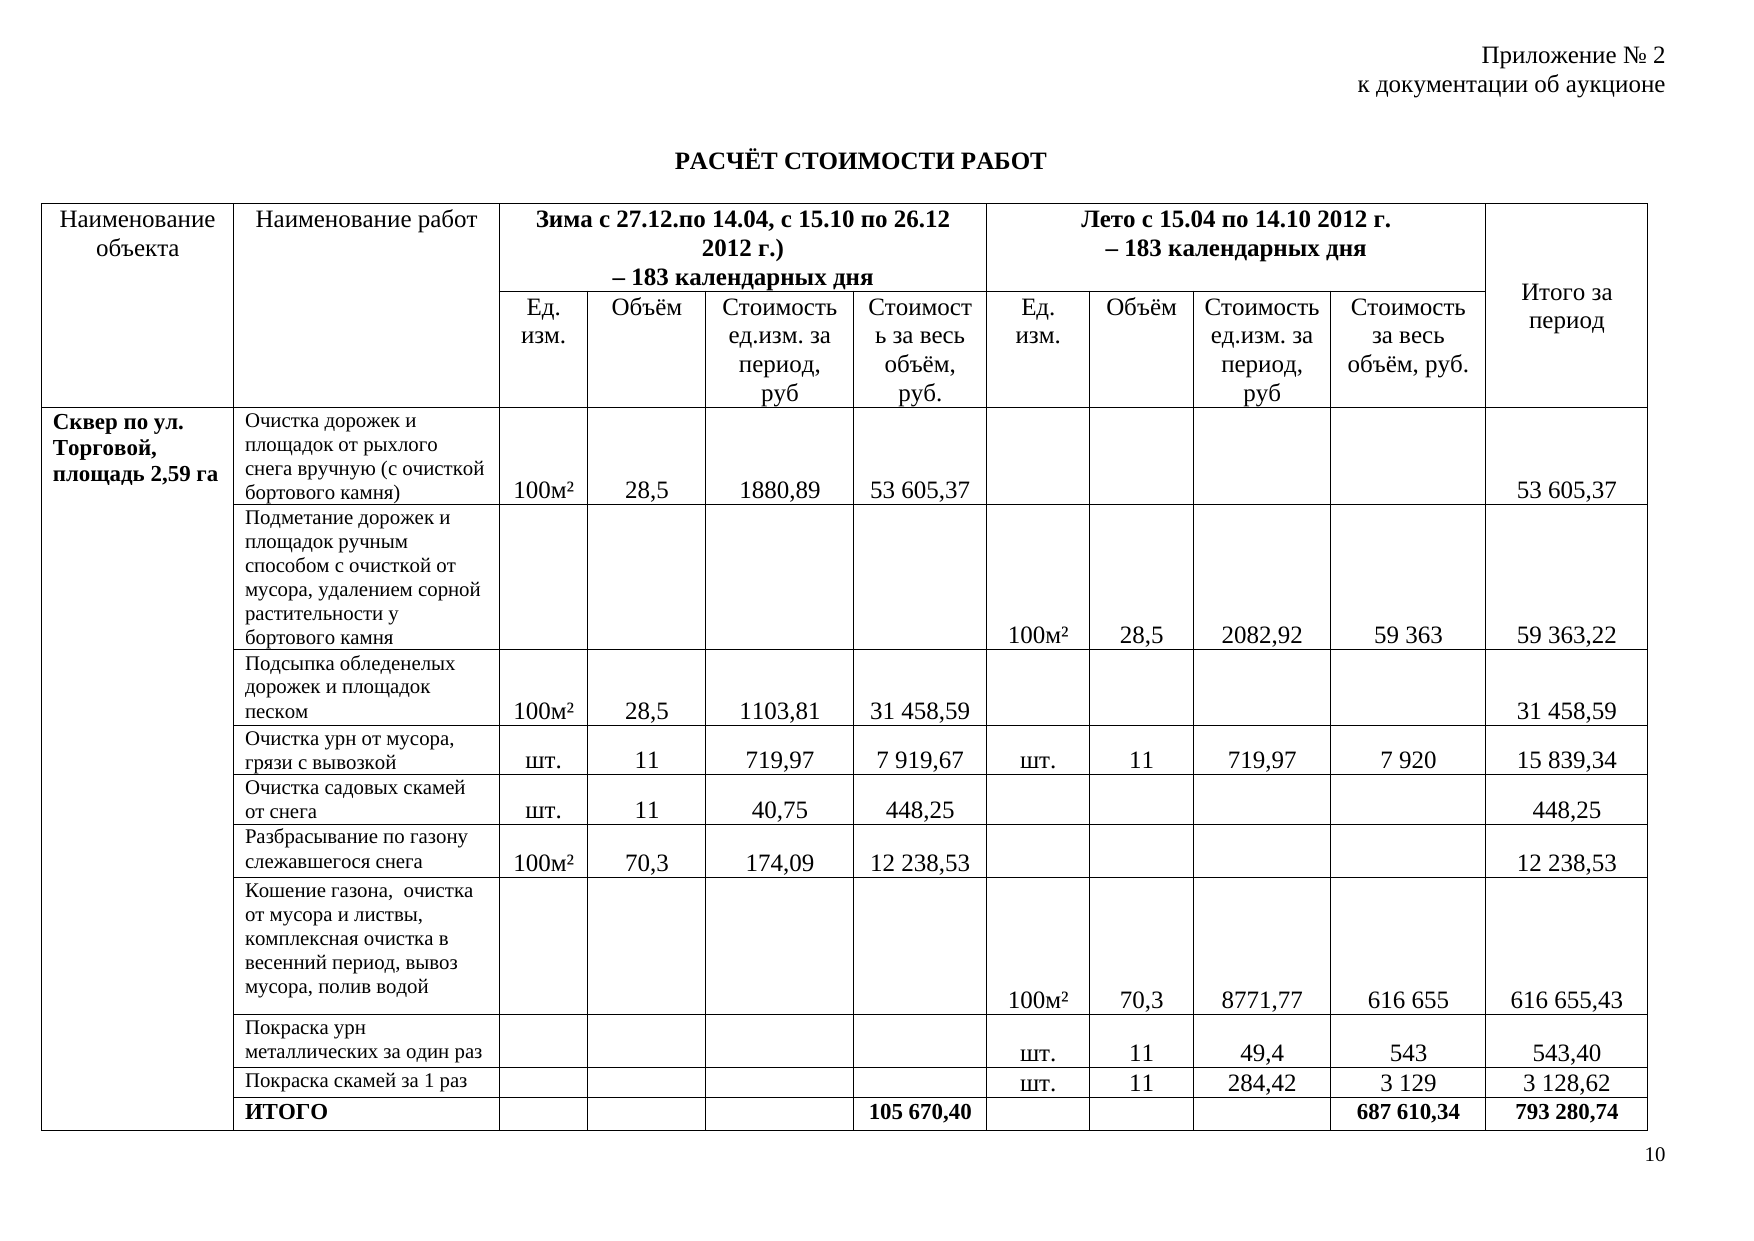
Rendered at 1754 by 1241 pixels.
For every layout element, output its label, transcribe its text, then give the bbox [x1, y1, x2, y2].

table_cell 3 128,62 [1486, 1068, 1647, 1097]
table_cell [500, 1015, 587, 1067]
table_cell 100м² [987, 505, 1089, 649]
table_cell 2082,92 [1194, 505, 1330, 649]
table_cell 59 363 [1331, 505, 1485, 649]
table_cell 31 458,59 [854, 650, 986, 724]
table_cell шт. [987, 726, 1089, 774]
table_cell 11 [588, 775, 705, 823]
table_cell [706, 1015, 853, 1067]
table_cell 11 [1090, 1068, 1193, 1097]
table_cell 174,09 [706, 825, 853, 877]
table_cell 53 605,37 [854, 408, 986, 504]
table_cell Покраска скамей за 1 раз [234, 1068, 499, 1097]
table_cell 543 [1331, 1015, 1485, 1067]
table_cell [1090, 825, 1193, 877]
table_header Наименование объекта [42, 204, 233, 407]
table_cell Сквер по ул. Торговой, площадь 2,59 га [42, 408, 233, 1130]
table_header Итого за период [1486, 204, 1647, 407]
table_cell [1194, 775, 1330, 823]
table_cell [854, 878, 986, 1014]
table_cell [706, 1068, 853, 1097]
table_cell Разбрасывание по газону слежавшегося снега [234, 825, 499, 877]
table_cell ИТОГО [234, 1098, 499, 1130]
table_cell 15 839,34 [1486, 726, 1647, 774]
table_cell 100м² [987, 878, 1089, 1014]
table_cell [1194, 825, 1330, 877]
table_cell 7 919,67 [854, 726, 986, 774]
table_cell Ед. изм. [500, 292, 587, 407]
table_cell [588, 878, 705, 1014]
table_cell шт. [500, 726, 587, 774]
table_cell 284,42 [1194, 1068, 1330, 1097]
table_cell 11 [1090, 726, 1193, 774]
table_cell [588, 1098, 705, 1130]
table_cell 3 129 [1331, 1068, 1485, 1097]
table_cell 70,3 [588, 825, 705, 877]
table_header Зима с 27.12.по 14.04, с 15.10 по 26.12 2012 г.) – 183 календарных дня [500, 204, 986, 291]
table_cell шт. [987, 1068, 1089, 1097]
table_cell 793 280,74 [1486, 1098, 1647, 1130]
table_cell 7 920 [1331, 726, 1485, 774]
table_cell [706, 878, 853, 1014]
table_cell Очистка садовых скамей от снега [234, 775, 499, 823]
table_cell Ед. изм. [987, 292, 1089, 407]
table_cell 719,97 [706, 726, 853, 774]
table_cell [1331, 408, 1485, 504]
table_cell Очистка урн от мусора, грязи с вывозкой [234, 726, 499, 774]
table_cell 1880,89 [706, 408, 853, 504]
table_cell 616 655,43 [1486, 878, 1647, 1014]
table_cell [987, 408, 1089, 504]
table_cell Стоимость за весь объём, руб. [854, 292, 986, 407]
table_cell [588, 1068, 705, 1097]
table_cell Стоимость ед.изм. за период, руб [706, 292, 853, 407]
table_cell 105 670,40 [854, 1098, 986, 1130]
text к документации об аукционе [941, 69, 1665, 98]
table_cell [706, 1098, 853, 1130]
text РАСЧЁТ СТОИМОСТИ РАБОТ [56, 146, 1665, 174]
table_cell 70,3 [1090, 878, 1193, 1014]
table_cell 543,40 [1486, 1015, 1647, 1067]
table_cell 100м² [500, 825, 587, 877]
table_cell [1331, 825, 1485, 877]
table_cell [987, 825, 1089, 877]
table_cell [1194, 1098, 1330, 1130]
table_cell [987, 775, 1089, 823]
table_header Наименование работ [234, 204, 499, 407]
table_cell [1090, 408, 1193, 504]
table_cell [987, 650, 1089, 724]
table_cell [1331, 775, 1485, 823]
table_cell [854, 505, 986, 649]
table_cell Объём [1090, 292, 1193, 407]
table_cell [1331, 650, 1485, 724]
table_cell 616 655 [1331, 878, 1485, 1014]
table_cell [1090, 775, 1193, 823]
table_cell [1194, 408, 1330, 504]
table_cell Кошение газона, очистка от мусора и листвы, комплексная очистка в весенний период, вывоз мусора, полив водой [234, 878, 499, 1014]
table_cell Стоимость за весь объём, руб. [1331, 292, 1485, 407]
table_cell шт. [987, 1015, 1089, 1067]
table_cell [588, 1015, 705, 1067]
table_cell [500, 1098, 587, 1130]
table_cell 28,5 [588, 650, 705, 724]
table_cell Покраска урн металлических за один раз [234, 1015, 499, 1067]
table_cell Стоимость ед.изм. за период, руб [1194, 292, 1330, 407]
table_cell [500, 505, 587, 649]
table_cell [1090, 650, 1193, 724]
table_cell [500, 878, 587, 1014]
table_cell 49,4 [1194, 1015, 1330, 1067]
table_cell 448,25 [854, 775, 986, 823]
table_cell 687 610,34 [1331, 1098, 1485, 1130]
table_cell 59 363,22 [1486, 505, 1647, 649]
table_cell 448,25 [1486, 775, 1647, 823]
table_cell [1194, 650, 1330, 724]
text Приложение № 2 [941, 40, 1665, 69]
table_cell 11 [1090, 1015, 1193, 1067]
table_cell [706, 505, 853, 649]
table_cell 31 458,59 [1486, 650, 1647, 724]
table_cell 1103,81 [706, 650, 853, 724]
table_cell [1090, 1098, 1193, 1130]
table_cell Очистка дорожек и площадок от рыхлого снега вручную (с очисткой бортового камня) [234, 408, 499, 504]
table_cell 719,97 [1194, 726, 1330, 774]
table_cell 11 [588, 726, 705, 774]
table_cell 12 238,53 [854, 825, 986, 877]
table_cell Подметание дорожек и площадок ручным способом с очисткой от мусора, удалением сорной растительности у бортового камня [234, 505, 499, 649]
table_cell [987, 1098, 1089, 1130]
table_cell [854, 1068, 986, 1097]
table_header Лето с 15.04 по 14.10 2012 г. – 183 календарных дня [987, 204, 1485, 291]
table_cell 100м² [500, 650, 587, 724]
table_cell [854, 1015, 986, 1067]
table_cell 100м² [500, 408, 587, 504]
table_cell [588, 505, 705, 649]
table_cell Объём [588, 292, 705, 407]
table_cell 40,75 [706, 775, 853, 823]
table_cell [500, 1068, 587, 1097]
table_cell 8771,77 [1194, 878, 1330, 1014]
table_cell 12 238,53 [1486, 825, 1647, 877]
table_cell 28,5 [588, 408, 705, 504]
table_cell 53 605,37 [1486, 408, 1647, 504]
table_cell Подсыпка обледенелых дорожек и площадок песком [234, 650, 499, 724]
table_cell шт. [500, 775, 587, 823]
table_cell 28,5 [1090, 505, 1193, 649]
